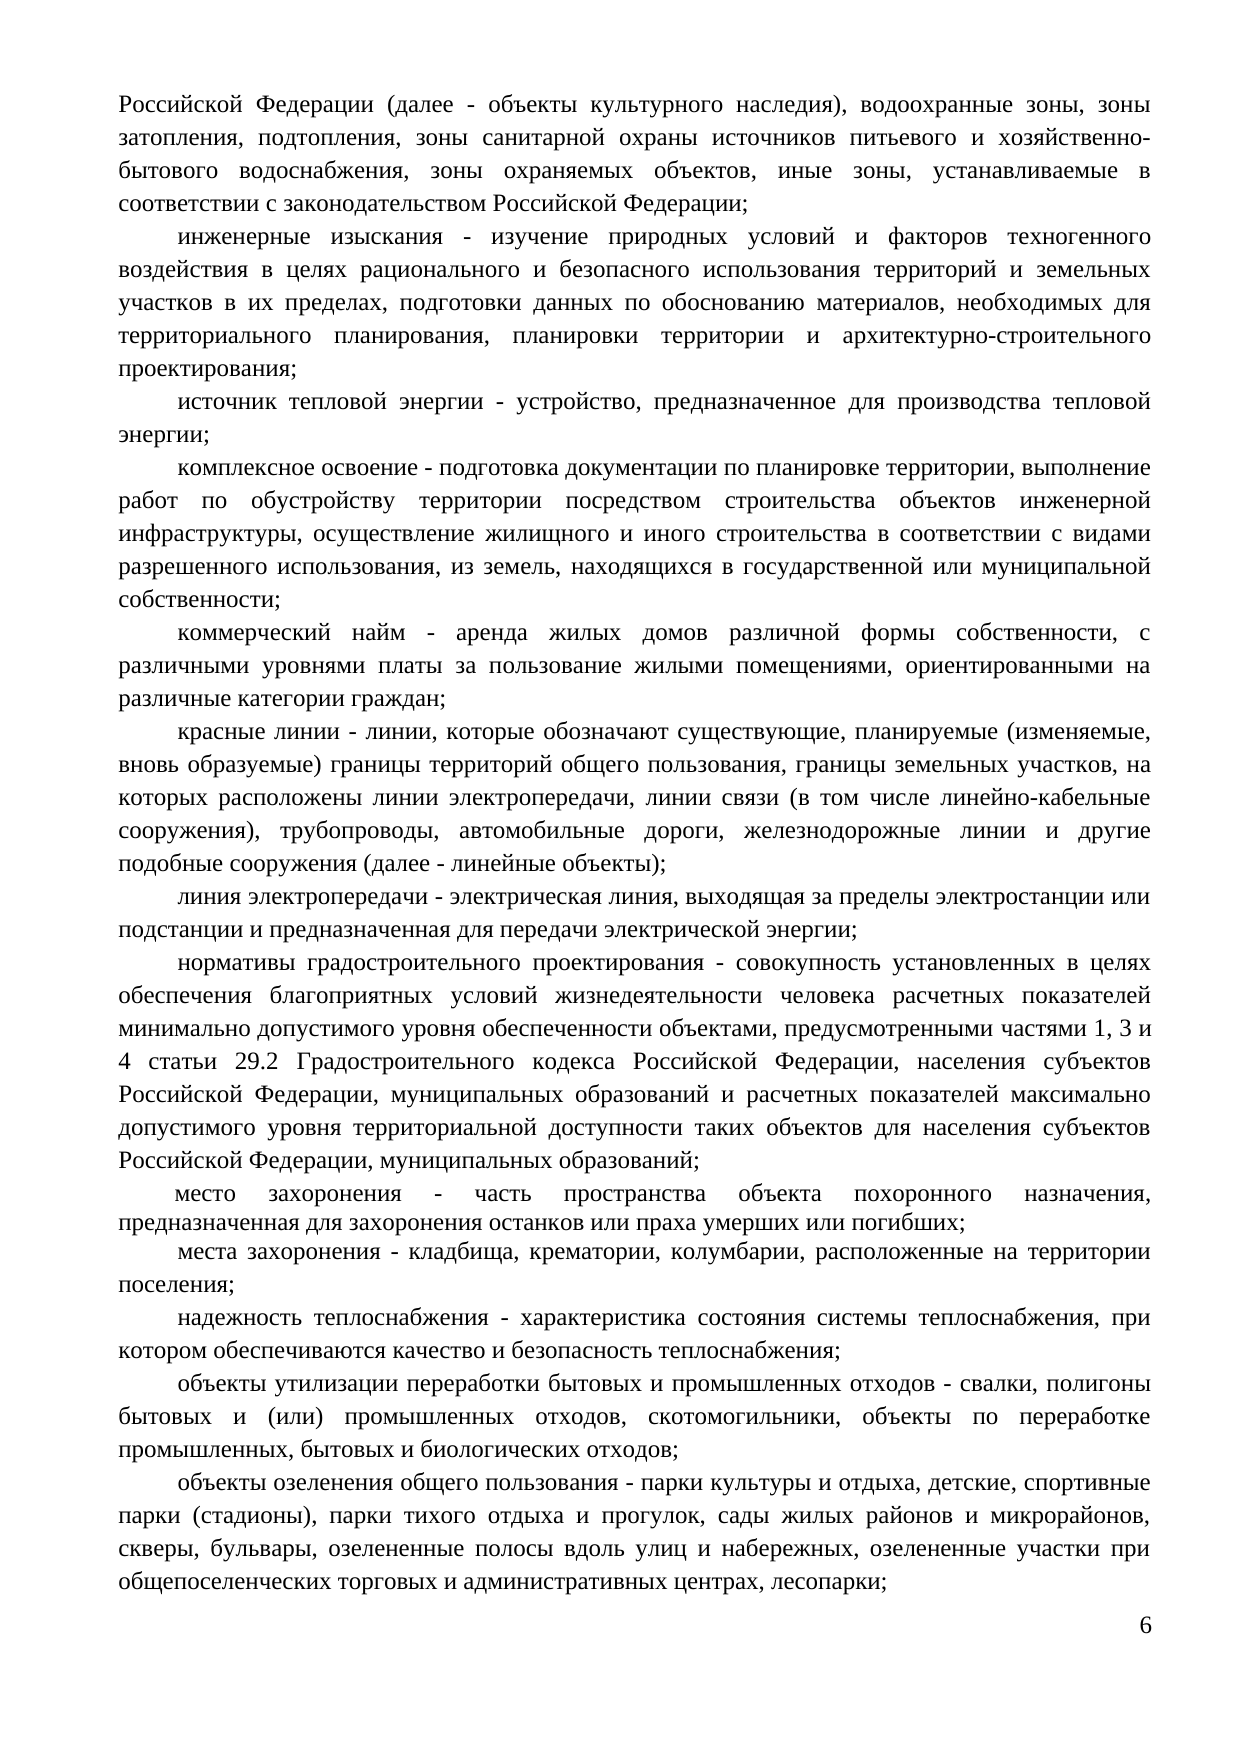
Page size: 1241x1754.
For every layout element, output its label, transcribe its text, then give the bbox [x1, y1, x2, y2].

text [118, 89, 1152, 216]
text коммерческий найм - аренда жилых домов различной формы собственности, с различными уровнями платы за пользование жилыми помещениями, ориентированными на различные категории граждан; [118, 617, 1152, 712]
text инженерные изыскания - изучение природных условий и факторов техногенного воздействия в целях рационального и безопасного использования территорий и земельных участков в их пределах, подготовки данных по обоснованию материалов, необходимых для территориального планирования, планировки территории и архитектурно-строительного проектирования; [118, 221, 1152, 382]
text надежность теплоснабжения - характеристика состояния системы теплоснабжения, при котором обеспечиваются качество и безопасность теплоснабжения; [118, 1302, 1152, 1364]
text красные линии - линии, которые обозначают существующие, планируемые (изменяемые, вновь образуемые) границы территорий общего пользования, границы земельных участков, на которых расположены линии электропередачи, линии связи (в том числе линейно-кабельные сооружения), трубопроводы, автомобильные дороги, железнодорожные линии и другие подобные сооружения (далее - линейные объекты); [118, 716, 1152, 877]
text линия электропередачи - электрическая линия, выходящая за пределы электростанции или подстанции и предназначенная для передачи электрической энергии; [118, 881, 1152, 943]
text комплексное освоение - подготовка документации по планировке территории, выполнение работ по обустройству территории посредством строительства объектов инженерной инфраструктуры, осуществление жилищного и иного строительства в соответствии с видами разрешенного использования, из земель, находящихся в государственной или муниципальной собственности; [118, 452, 1152, 613]
text объекты утилизации переработки бытовых и промышленных отходов - свалки, полигоны бытовых и (или) промышленных отходов, скотомогильники, объекты по переработке промышленных, бытовых и биологических отходов; [118, 1368, 1152, 1463]
text источник тепловой энергии - устройство, предназначенное для производства тепловой энергии; [118, 386, 1152, 448]
text место захоронения - часть пространства объекта похоронного назначения, предназначенная для захоронения останков или праха умерших или погибших; [118, 1178, 1152, 1236]
text нормативы градостроительного проектирования - совокупность установленных в целях обеспечения благоприятных условий жизнедеятельности человека расчетных показателей минимально допустимого уровня обеспеченности объектами, предусмотренными частями 1, 3 и 4 статьи 29.2 Градостроительного кодекса Российской Федерации, населения субъектов Российской Федерации, муниципальных образований и расчетных показателей максимально допустимого уровня территориальной доступности таких объектов для населения субъектов Российской Федерации, муниципальных образований; [118, 947, 1152, 1174]
text объекты озеленения общего пользования - парки культуры и отдыха, детские, спортивные парки (стадионы), парки тихого отдыха и прогулок, сады жилых районов и микрорайонов, скверы, бульвары, озелененные полосы вдоль улиц и набережных, озелененные участки при общепоселенческих торговых и административных центрах, лесопарки; [118, 1467, 1152, 1595]
text места захоронения - кладбища, крематории, колумбарии, расположенные на территории поселения; [118, 1236, 1152, 1298]
